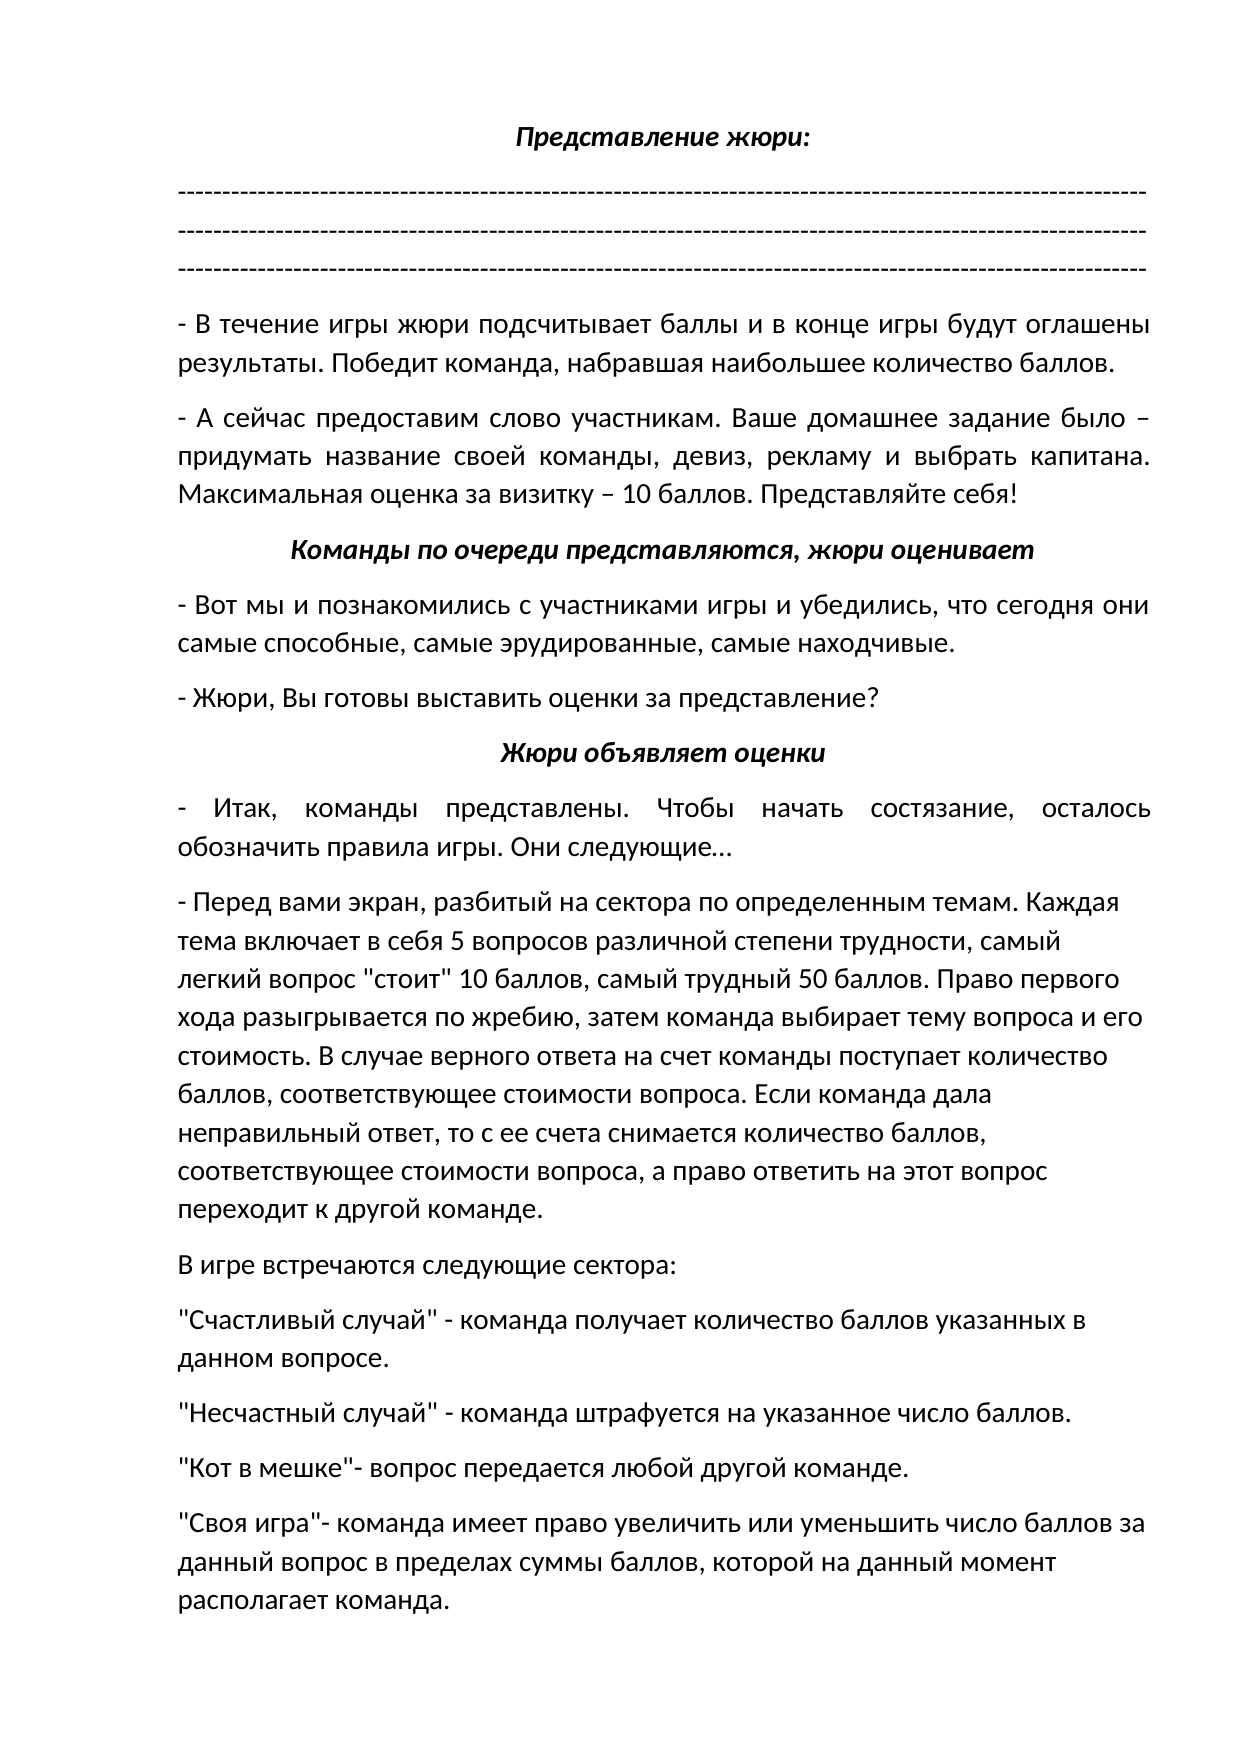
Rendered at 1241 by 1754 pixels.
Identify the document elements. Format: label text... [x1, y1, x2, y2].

text В игре встречаются следующие сектора: [177, 1246, 1152, 1281]
text "Своя игра"- команда имеет право увеличить или уменьшить число баллов за данный вопрос в пределах суммы баллов, которой на данный момент располагает команда. [177, 1504, 1152, 1617]
text "Кот в мешке"- вопрос передается любой другой команде. [177, 1449, 1152, 1485]
text --------------------------------------------------------------------------------------------------------------------------------------------------------------------------------------------------------------------------------------------------------------------------------------------------------------------------------------- [177, 173, 1152, 286]
text - Перед вами экран, разбитый на сектора по определенным темам. Каждая тема включает в себя 5 вопросов различной степени трудности, самый легкий вопрос "стоит" 10 баллов, самый трудный 50 баллов. Право первого хода разыгрывается по жребию, затем команда выбирает тему вопроса и его стоимость. В случае верного ответа на счет команды поступает количество баллов, соответствующее стоимости вопроса. Если команда дала неправильный ответ, то с ее счета снимается количество баллов, соответствующее стоимости вопроса, а право ответить на этот вопрос переходит к другой команде. [177, 883, 1152, 1226]
text - Вот мы и познакомились с участниками игры и убедились, что сегодня они самые способные, самые эрудированные, самые находчивые. [177, 586, 1152, 660]
text Представление жюри: [177, 118, 1152, 154]
text - В течение игры жюри подсчитывает баллы и в конце игры будут оглашены результаты. Победит команда, набравшая наибольшее количество баллов. [177, 305, 1152, 379]
text - Жюри, Вы готовы выставить оценки за представление? [177, 679, 1152, 715]
text - А сейчас предоставим слово участникам. Ваше домашнее задание было – придумать название своей команды, девиз, рекламу и выбрать капитана. Максимальная оценка за визитку – 10 баллов. Представляйте себя! [177, 399, 1152, 511]
text "Счастливый случай" - команда получает количество баллов указанных в данном вопросе. [177, 1301, 1152, 1375]
text Команды по очереди представляются, жюри оценивает [177, 531, 1152, 566]
text - Итак, команды представлены. Чтобы начать состязание, осталось обозначить правила игры. Они следующие… [177, 789, 1152, 864]
text Жюри объявляет оценки [177, 734, 1152, 770]
text "Несчастный случай" - команда штрафуется на указанное число баллов. [177, 1394, 1152, 1430]
